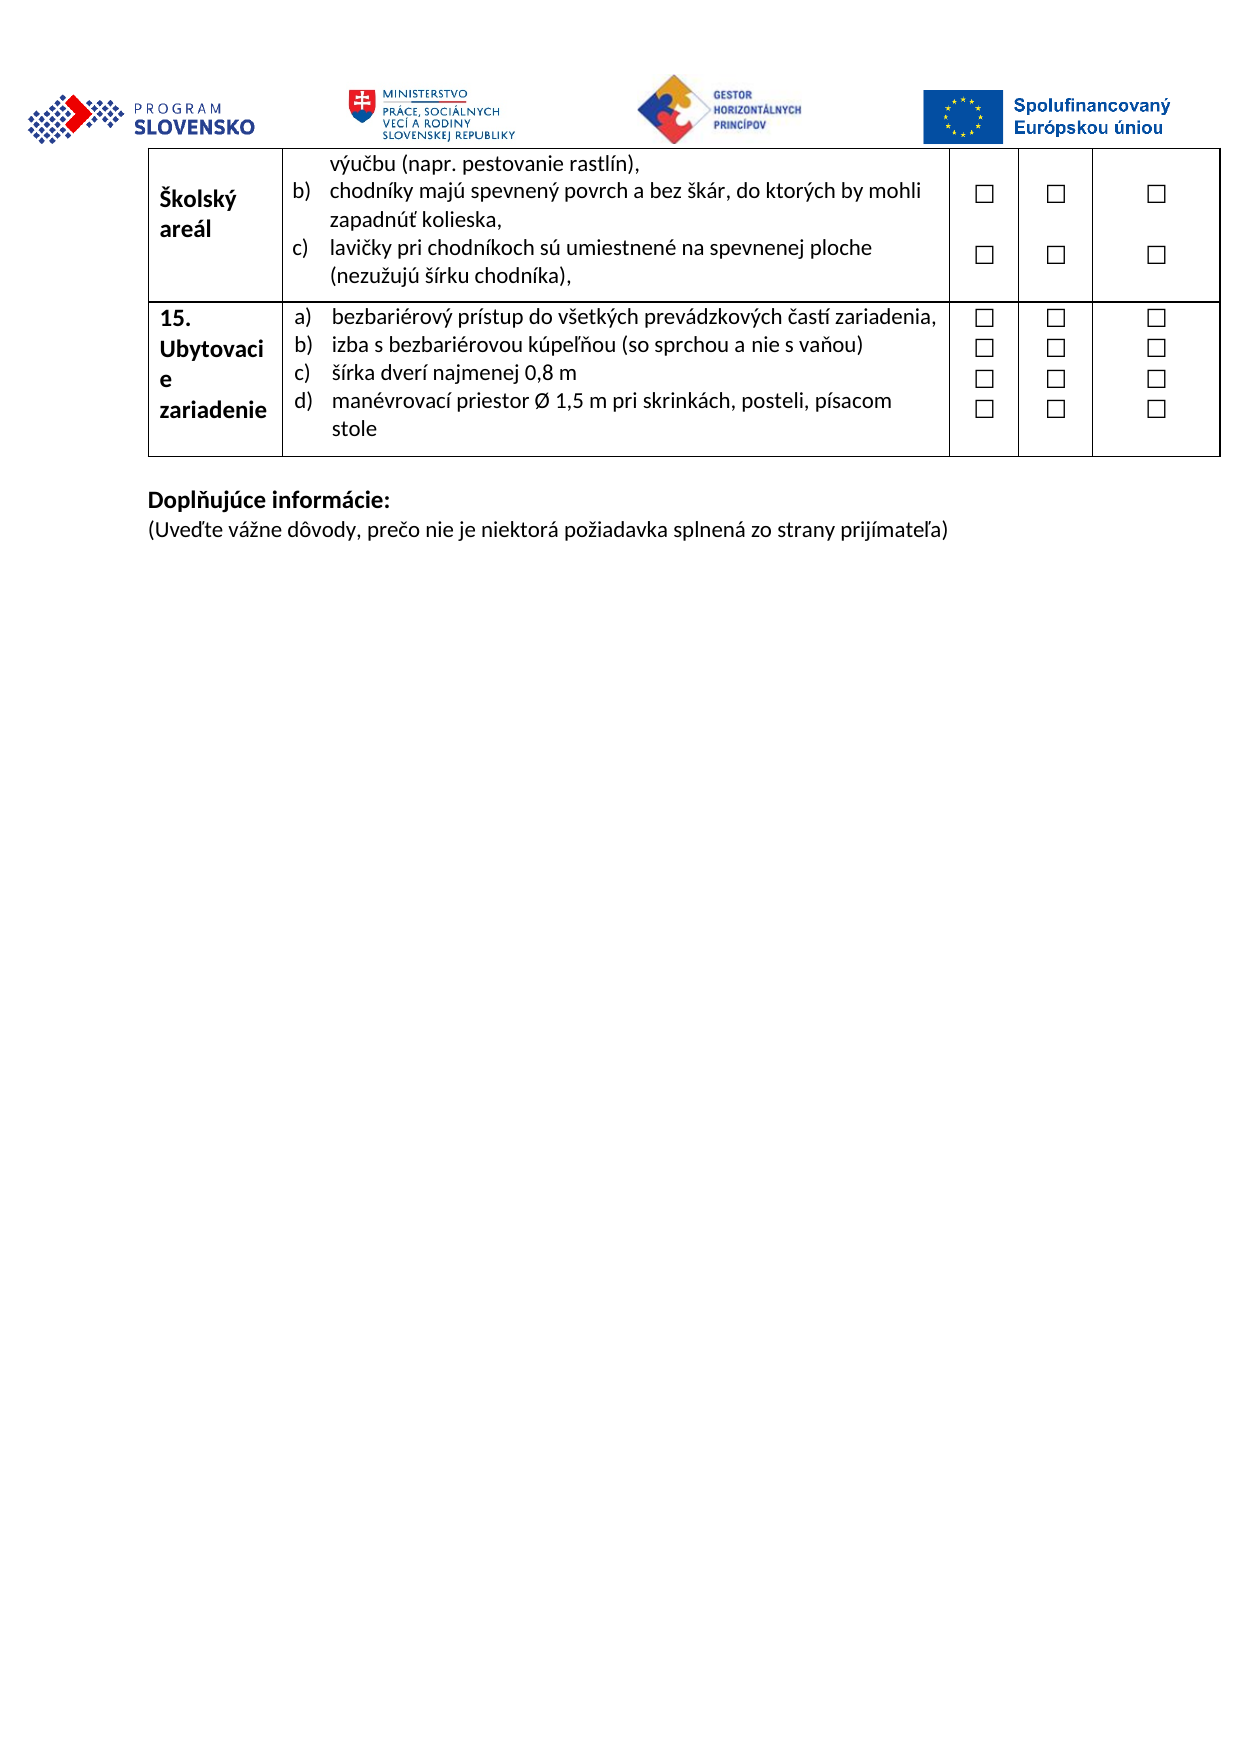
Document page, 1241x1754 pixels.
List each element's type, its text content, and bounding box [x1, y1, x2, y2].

table_cell [950, 149, 1018, 301]
text Doplňujúce informácie: [148, 484, 1150, 515]
table_cell [1019, 149, 1092, 301]
picture [22, 90, 262, 148]
table_cell [1093, 303, 1219, 456]
text (Uveďte vážne dôvody, prečo nie je niektorá požiadavka splnená zo strany prijímateľa) [148, 515, 1150, 543]
picture [636, 74, 802, 143]
table_cell [1093, 149, 1219, 301]
table_cell [1019, 303, 1092, 456]
table_cell bezbariérový prístup do všetkých prevádzkových častí zariadenia, izba s bezbariérovou kúpeľňou (so sprchou a nie s vaňou) šírka dverí najmenej 0,8 m manévrovací priestor Ø 1,5 m pri skrinkách, posteli, písacom stole [283, 303, 949, 456]
picture [345, 75, 529, 148]
picture [920, 88, 1175, 147]
table_cell 15. Ubytovacie zariadenie [149, 303, 282, 456]
table_cell 14. Školský areál [149, 149, 282, 301]
table_cell [950, 303, 1018, 456]
